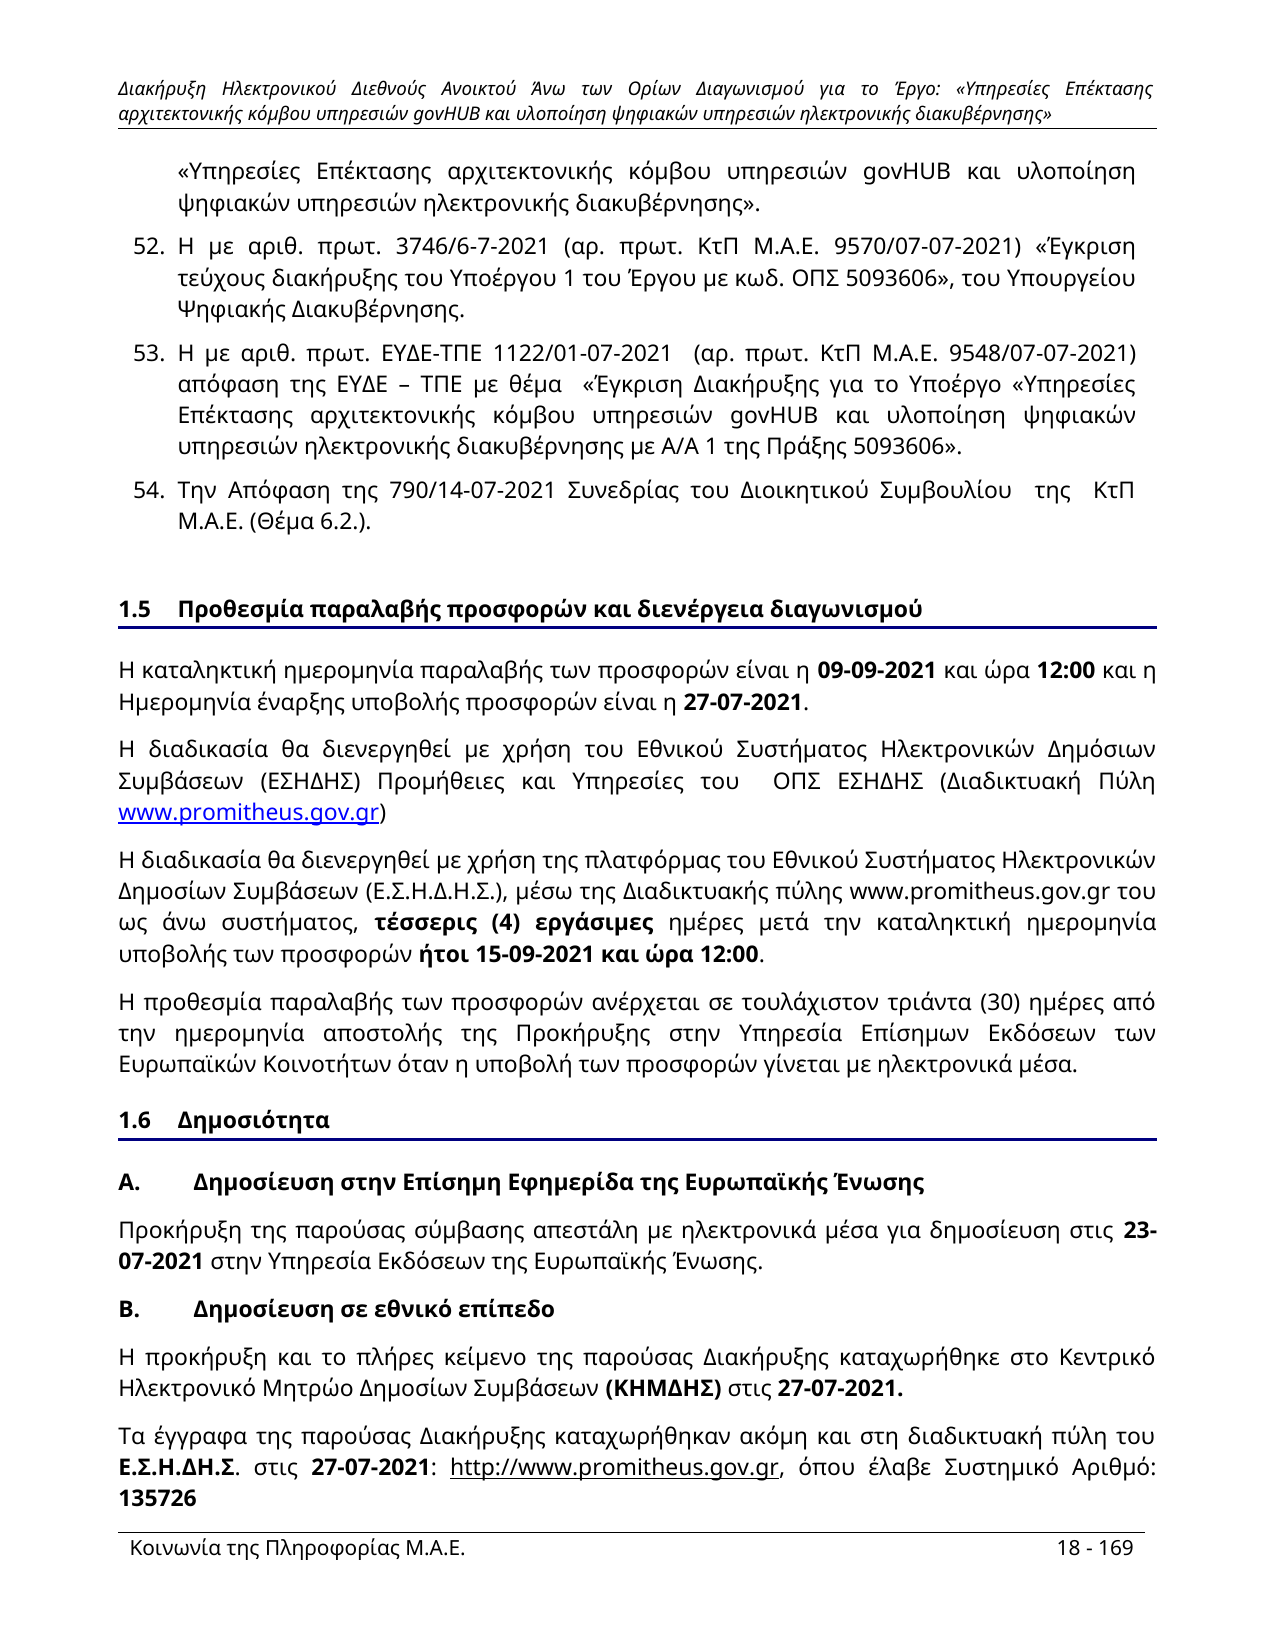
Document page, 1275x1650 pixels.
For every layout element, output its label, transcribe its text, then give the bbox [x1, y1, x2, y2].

list Η με αριθ. πρωτ. ΕΥΔΕ-ΤΠΕ 1122/01-07-2021 (αρ. πρωτ. ΚτΠ Μ.Α.Ε. 9548/07-07-2021) απόφαση της ΕΥΔΕ – ΤΠΕ με θέμα «Έγκριση Διακήρυξης για το Υποέργο «Υπηρεσίες Επέκτασης αρχιτεκτονικής κόμβου υπηρεσιών govHUB και υλοποίηση ψηφιακών υπηρεσιών ηλεκτρονικής διακυβέρνησης με Α/Α 1 της Πράξης 5093606». [133, 337, 1137, 462]
text Η διαδικασία θα διενεργηθεί με χρήση του Εθνικού Συστήματος Ηλεκτρονικών Δημόσιων Συμβάσεων (ΕΣΗΔΗΣ) Προμήθειες και Υπηρεσίες του ΟΠΣ ΕΣΗΔΗΣ (Διαδικτυακή Πύλη www.promitheus.gov.gr) [118, 733, 1157, 827]
text Η καταληκτική ημερομηνία παραλαβής των προσφορών είναι η 09-09-2021 και ώρα 12:00 και η Ημερομηνία έναρξης υποβολής προσφορών είναι η 27-07-2021. [118, 654, 1157, 717]
list Την Απόφαση της 790/14-07-2021 Συνεδρίας του Διοικητικού Συμβουλίου της ΚτΠ Μ.Α.Ε. (Θέμα 6.2.). [133, 474, 1137, 537]
text Β. Δημοσίευση σε εθνικό επίπεδο [118, 1293, 1157, 1324]
text Η προκήρυξη και το πλήρες κείμενο της παρούσας Διακήρυξης καταχωρήθηκε στο Κεντρικό Ηλεκτρονικό Μητρώο Δημοσίων Συμβάσεων (ΚΗΜΔΗΣ) στις 27-07-2021. [118, 1341, 1157, 1403]
list Η με αριθ. πρωτ. 3746/6-7-2021 (αρ. πρωτ. ΚτΠ Μ.Α.Ε. 9570/07-07-2021) «Έγκριση τεύχους διακήρυξης του Υποέργου 1 του Έργου με κωδ. ΟΠΣ 5093606», του Υπουργείου Ψηφιακής Διακυβέρνησης. [133, 230, 1137, 324]
text Η διαδικασία θα διενεργηθεί με χρήση της πλατφόρμας του Εθνικού Συστήματος Ηλεκτρονικών Δημοσίων Συμβάσεων (Ε.Σ.Η.Δ.Η.Σ.), μέσω της Διαδικτυακής πύλης www.promitheus.gov.gr του ως άνω συστήματος, τέσσερις (4) εργάσιμες ημέρες μετά την καταληκτική ημερομηνία υποβολής των προσφορών ήτοι 15-09-2021 και ώρα 12:00. [118, 844, 1157, 969]
text Η προθεσμία παραλαβής των προσφορών ανέρχεται σε τουλάχιστον τριάντα (30) ημέρες από την ημερομηνία αποστολής της Προκήρυξης στην Υπηρεσία Επίσημων Εκδόσεων των Ευρωπαϊκών Κοινοτήτων όταν η υποβολή των προσφορών γίνεται με ηλεκτρονικά μέσα. [118, 986, 1157, 1079]
text Α. Δημοσίευση στην Επίσημη Εφημερίδα της Ευρωπαϊκής Ένωσης [118, 1166, 1157, 1197]
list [133, 155, 1137, 218]
subtitle Δημοσιότητα [118, 1104, 1157, 1138]
text Προκήρυξη της παρούσας σύμβασης απεστάλη με ηλεκτρονικά μέσα για δημοσίευση στις 23-07-2021 στην Υπηρεσία Εκδόσεων της Ευρωπαϊκής Ένωσης. [118, 1214, 1157, 1276]
text Τα έγγραφα της παρούσας Διακήρυξης καταχωρήθηκαν ακόμη και στη διαδικτυακή πύλη του Ε.Σ.Η.ΔΗ.Σ. στις 27-07-2021: http://www.promitheus.gov.gr, όπου έλαβε Συστημικό Αριθμό: 135726 [118, 1420, 1157, 1514]
subtitle Προθεσμία παραλαβής προσφορών και διενέργεια διαγωνισμού [118, 593, 1157, 626]
